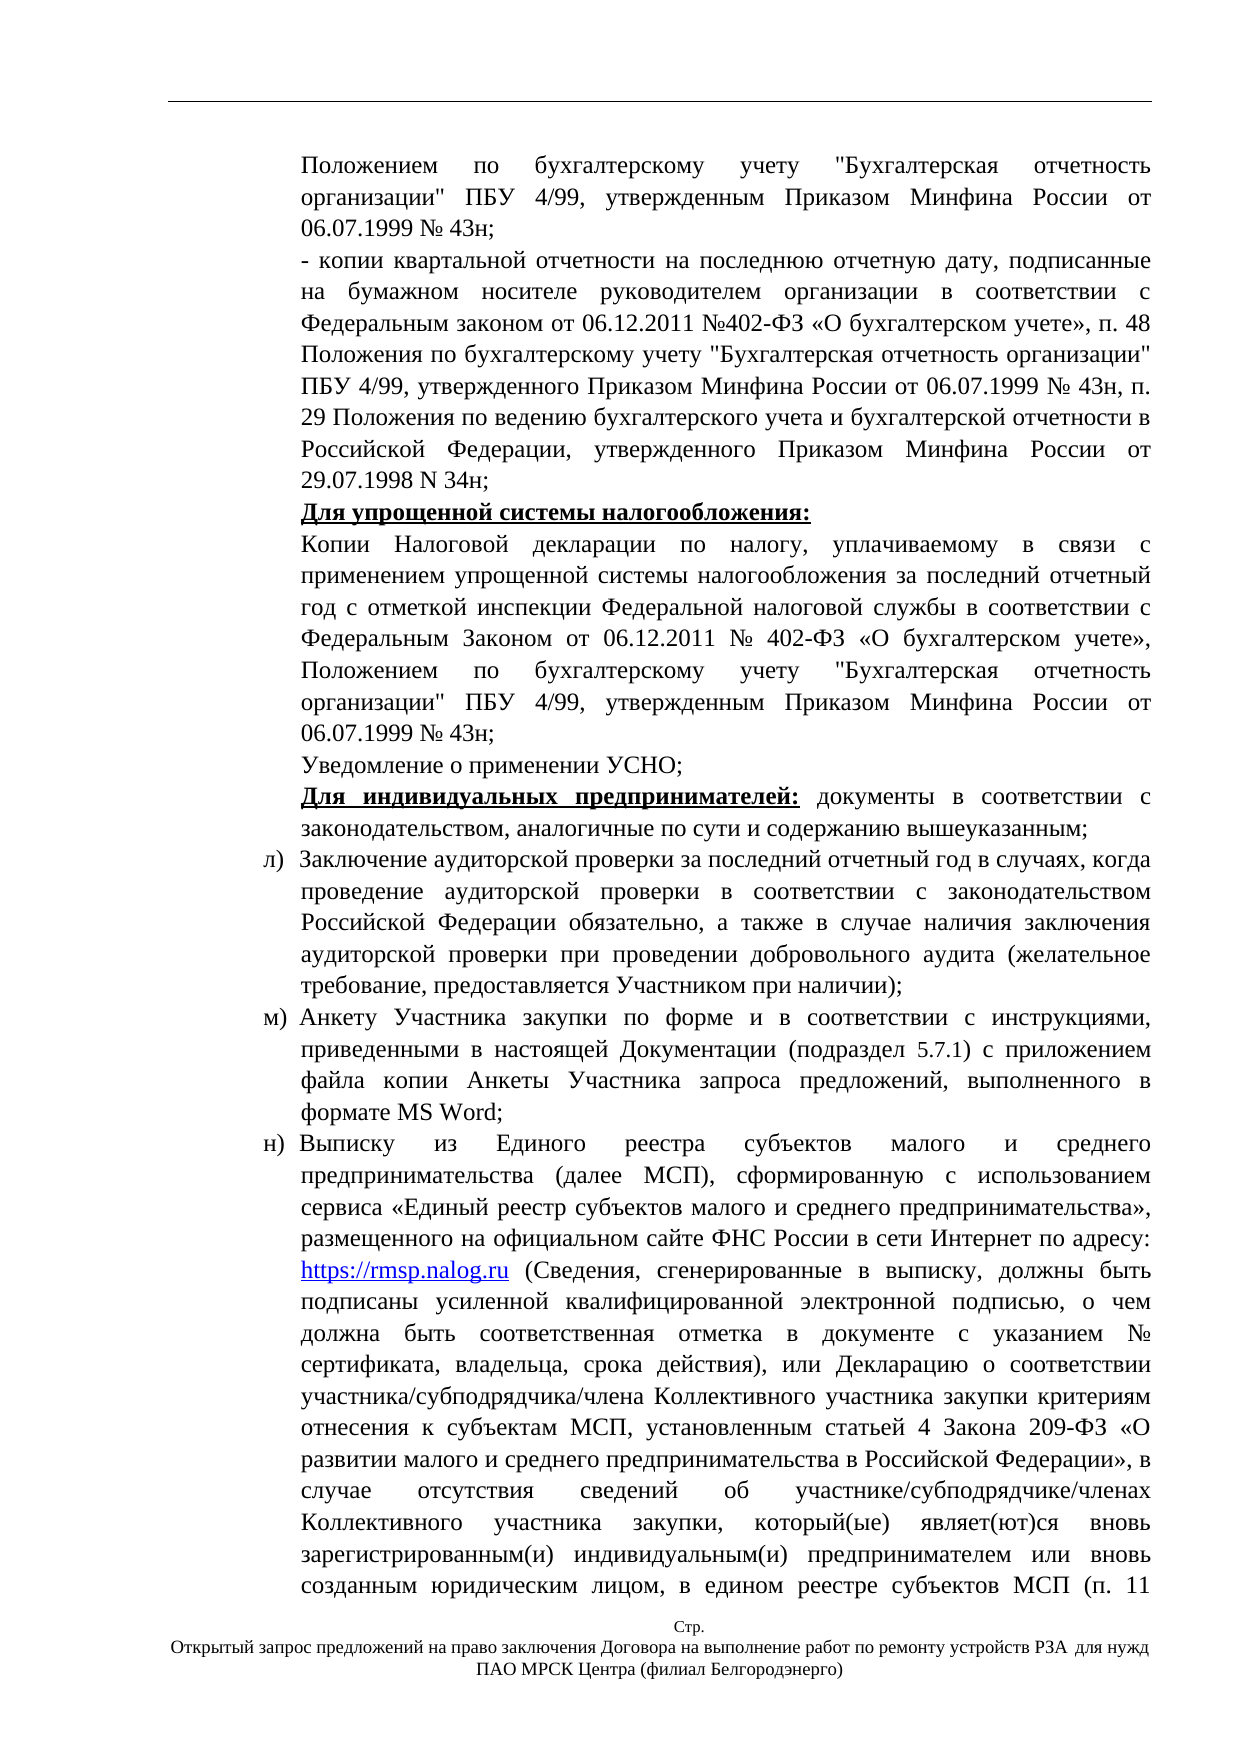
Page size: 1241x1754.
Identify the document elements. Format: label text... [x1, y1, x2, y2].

text Копии Налоговой декларации по налогу, уплачиваемому в связи с применением упрощенной системы налогообложения за последний отчетный год с отметкой инспекции Федеральной налоговой службы в соответствии с Федеральным Законом от 06.12.2011 № 402-ФЗ «О бухгалтерском учете», Положением по бухгалтерскому учету "Бухгалтерская отчетность организации" ПБУ 4/99, утвержденным Приказом Минфина России от 06.07.1999 № 43н; [301, 529, 1152, 747]
list Заключение аудиторской проверки за последний отчетный год в случаях, когда проведение аудиторской проверки в соответствии с законодательством Российской Федерации обязательно, а также в случае наличия заключения аудиторской проверки при проведении добровольного аудита (желательное требование, предоставляется Участником при наличии); [263, 844, 1152, 999]
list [263, 1128, 1152, 1599]
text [301, 150, 1152, 242]
text Уведомление о применении УСНО; [301, 750, 1152, 778]
list Анкету Участника закупки по форме и в соответствии с инструкциями, приведенными в настоящей Документации (подраздел 5.7.1) с приложением файла копии Анкеты Участника запроса предложений, выполненного в формате MS Word; [263, 1002, 1152, 1126]
text Для индивидуальных предпринимателей: документы в соответствии с законодательством, аналогичные по сути и содержанию вышеуказанным; [301, 781, 1152, 842]
text Для упрощенной системы налогообложения: [301, 497, 1152, 526]
text - копии квартальной отчетности на последнюю отчетную дату, подписанные на бумажном носителе руководителем организации в соответствии с Федеральным законом от 06.12.2011 №402-ФЗ «О бухгалтерском учете», п. 48 Положения по бухгалтерскому учету "Бухгалтерская отчетность организации" ПБУ 4/99, утвержденного Приказом Минфина России от 06.07.1999 № 43н, п. 29 Положения по ведению бухгалтерского учета и бухгалтерской отчетности в Российской Федерации, утвержденного Приказом Минфина России от 29.07.1998 N 34н; [301, 245, 1152, 494]
